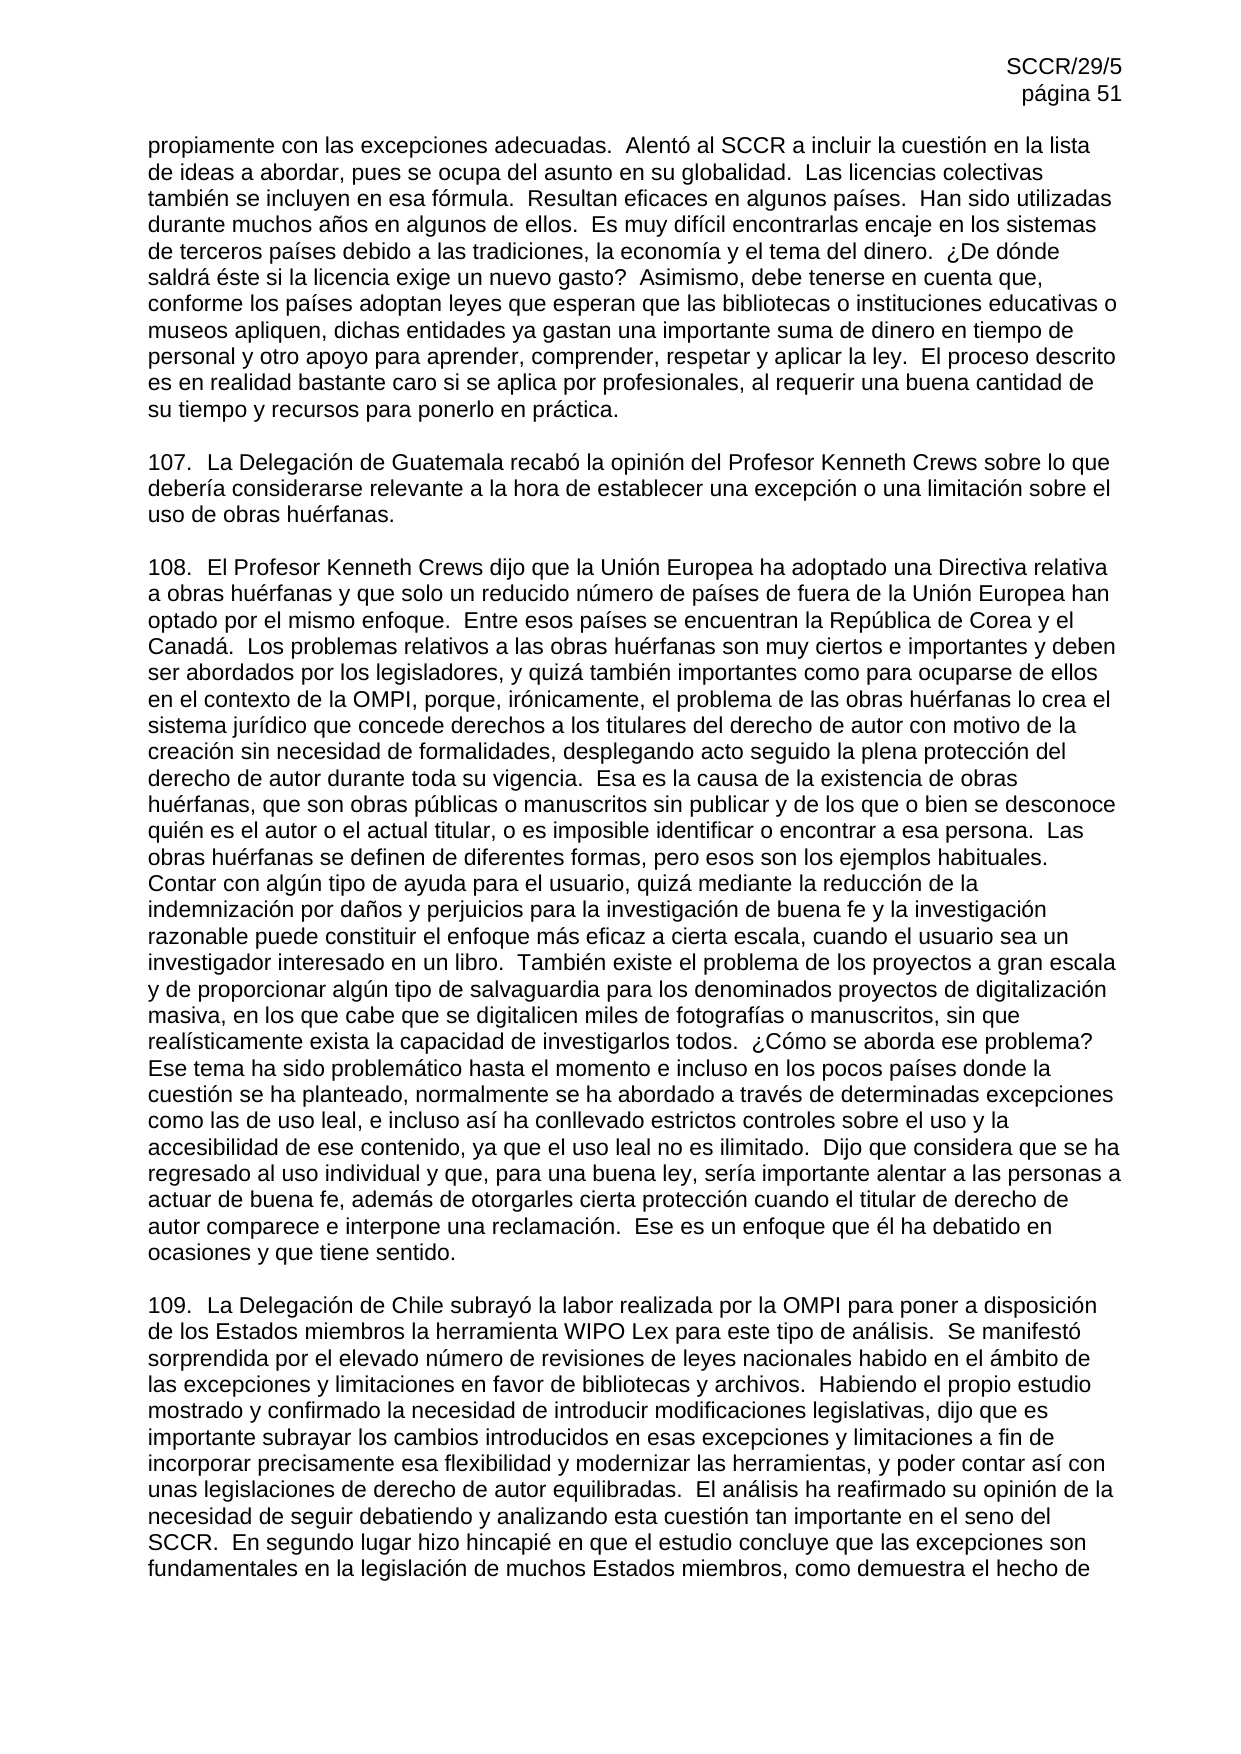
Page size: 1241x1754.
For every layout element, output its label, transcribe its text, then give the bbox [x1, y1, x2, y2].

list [148, 1292, 1122, 1582]
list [148, 132, 1122, 422]
list El Profesor Kenneth Crews dijo que la Unión Europea ha adoptado una Directiva relativa a obras huérfanas y que solo un reducido número de países de fuera de la Unión Europea han optado por el mismo enfoque. Entre esos países se encuentran la República de Corea y el Canadá. Los problemas relativos a las obras huérfanas son muy ciertos e importantes y deben ser abordados por los legisladores, y quizá también importantes como para ocuparse de ellos en el contexto de la OMPI, porque, irónicamente, el problema de las obras huérfanas lo crea el sistema jurídico que concede derechos a los titulares del derecho de autor con motivo de la creación sin necesidad de formalidades, desplegando acto seguido la plena protección del derecho de autor durante toda su vigencia. Esa es la causa de la existencia de obras huérfanas, que son obras públicas o manuscritos sin publicar y de los que o bien se desconoce quién es el autor o el actual titular, o es imposible identificar o encontrar a esa persona. Las obras huérfanas se definen de diferentes formas, pero esos son los ejemplos habituales. Contar con algún tipo de ayuda para el usuario, quizá mediante la reducción de la indemnización por daños y perjuicios para la investigación de buena fe y la investigación razonable puede constituir el enfoque más eficaz a cierta escala, cuando el usuario sea un investigador interesado en un libro. También existe el problema de los proyectos a gran escala y de proporcionar algún tipo de salvaguardia para los denominados proyectos de digitalización masiva, en los que cabe que se digitalicen miles de fotografías o manuscritos, sin que realísticamente exista la capacidad de investigarlos todos. ¿Cómo se aborda ese problema? Ese tema ha sido problemático hasta el momento e incluso en los pocos países donde la cuestión se ha planteado, normalmente se ha abordado a través de determinadas excepciones como las de uso leal, e incluso así ha conllevado estrictos controles sobre el uso y la accesibilidad de ese contenido, ya que el uso leal no es ilimitado. Dijo que considera que se ha regresado al uso individual y que, para una buena ley, sería importante alentar a las personas a actuar de buena fe, además de otorgarles cierta protección cuando el titular de derecho de autor comparece e interpone una reclamación. Ese es un enfoque que él ha debatido en ocasiones y que tiene sentido. [148, 554, 1122, 1265]
list La Delegación de Guatemala recabó la opinión del Profesor Kenneth Crews sobre lo que debería considerarse relevante a la hora de establecer una excepción o una limitación sobre el uso de obras huérfanas. [148, 448, 1122, 527]
